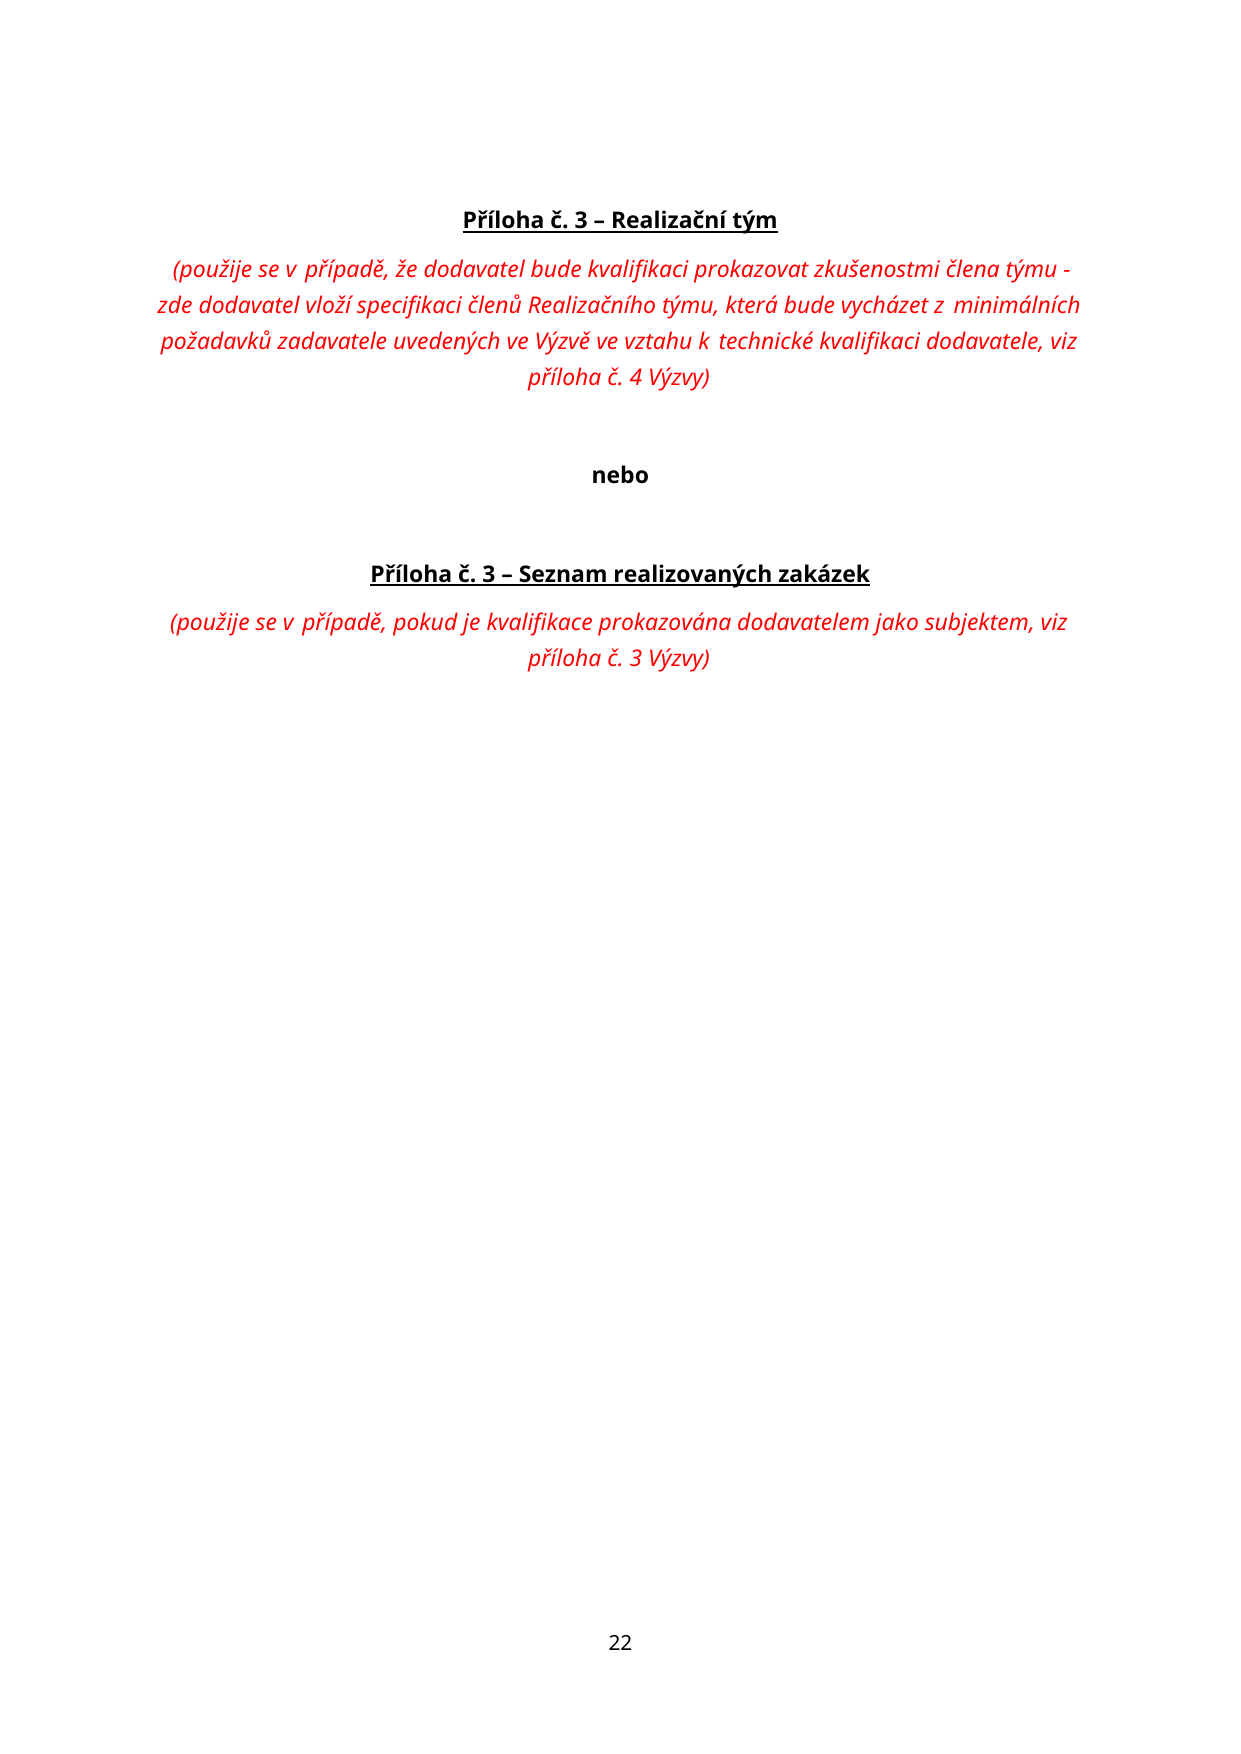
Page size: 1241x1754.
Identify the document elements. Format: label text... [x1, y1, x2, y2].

text Příloha č. 3 – Realizační tým [148, 204, 1092, 236]
text (použije se v případě, že dodavatel bude kvalifikaci prokazovat zkušenostmi člena týmu - zde dodavatel vloží specifikaci členů Realizačního týmu, která bude vycházet z minimálních požadavků zadavatele uvedených ve Výzvě ve vztahu k technické kvalifikaci dodavatele, viz příloha č. 4 Výzvy) [148, 253, 1092, 392]
text Příloha č. 3 – Seznam realizovaných zakázek [148, 558, 1092, 589]
text nebo [148, 459, 1092, 490]
text (použije se v případě, pokud je kvalifikace prokazována dodavatelem jako subjektem, viz příloha č. 3 Výzvy) [148, 606, 1092, 673]
